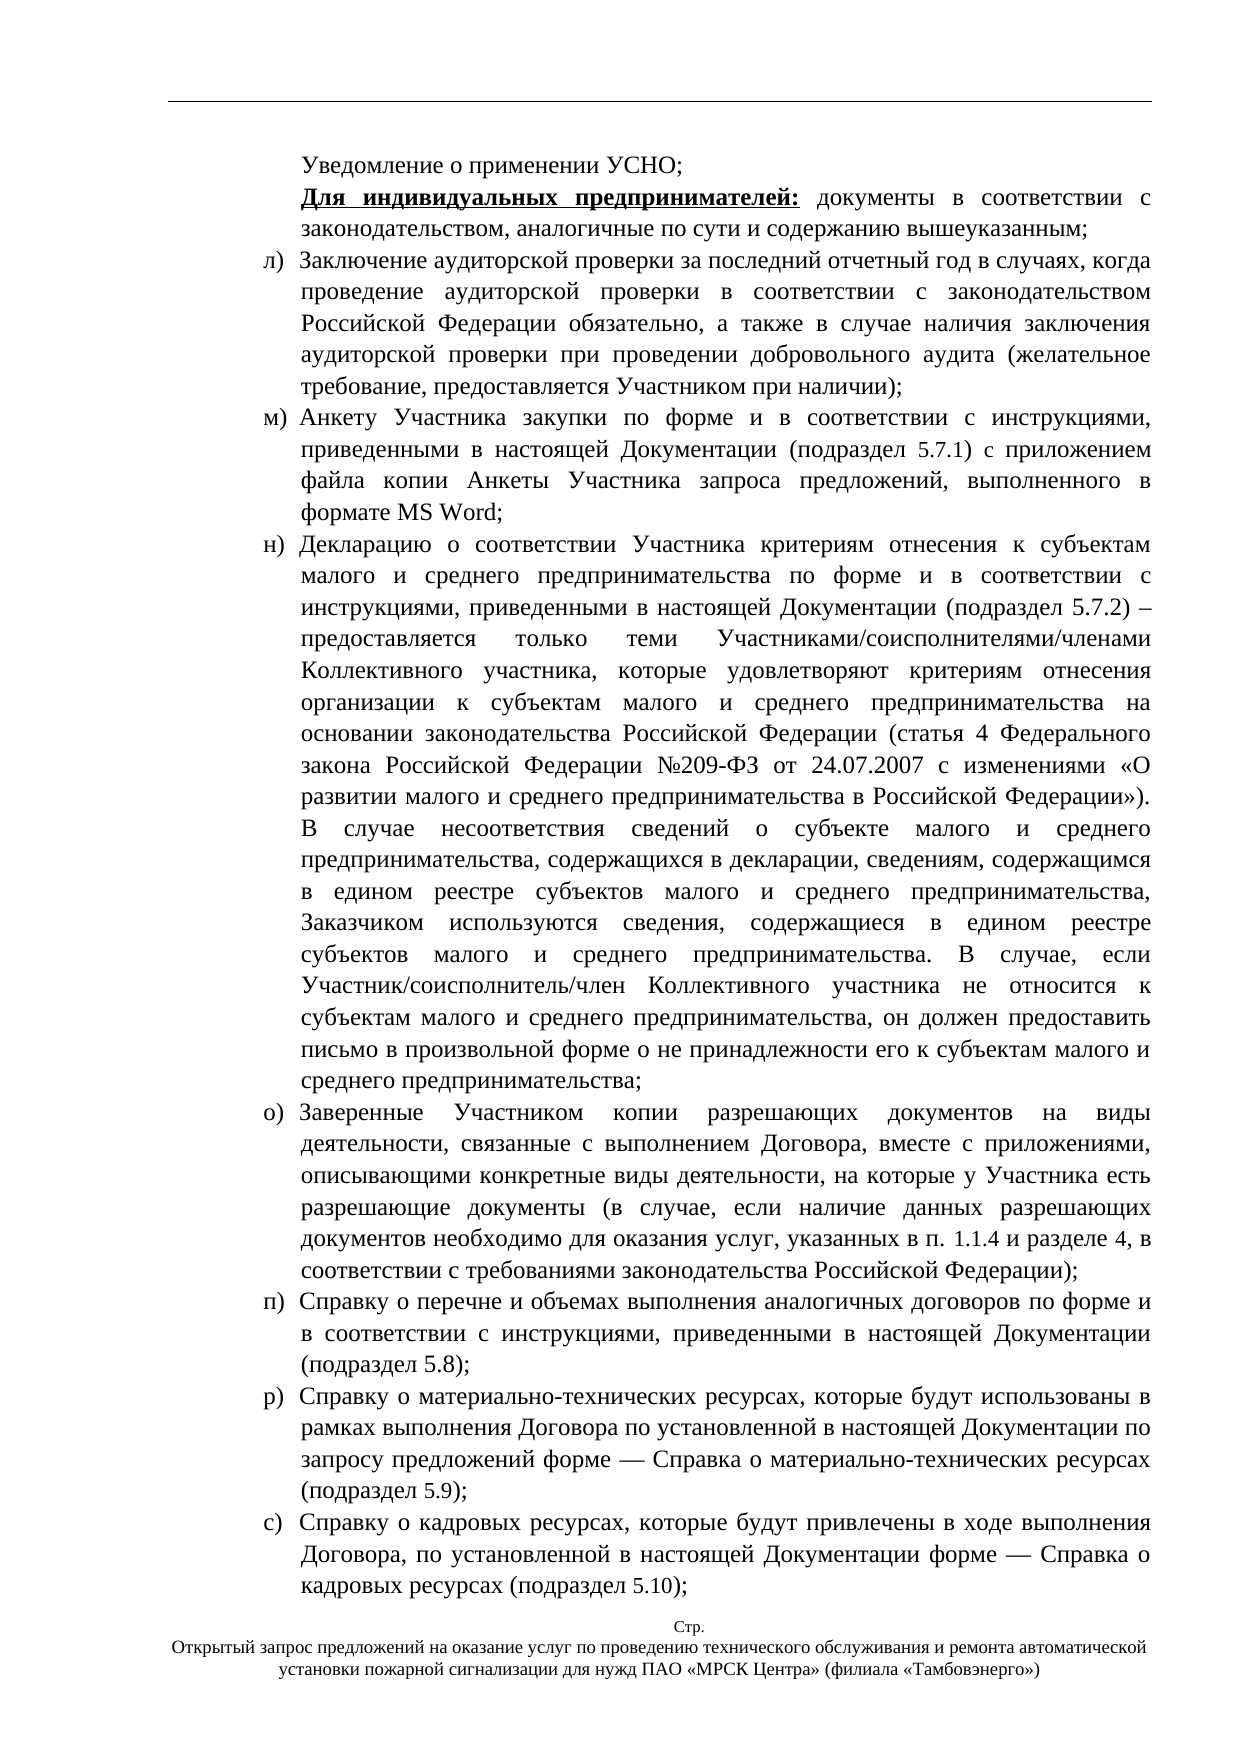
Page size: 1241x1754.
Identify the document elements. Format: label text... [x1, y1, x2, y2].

list Справку о кадровых ресурсах, которые будут привлечены в ходе выполнения Договора, по установленной в настоящей Документации форме — Справка о кадровых ресурсах (подраздел 5.10); [263, 1507, 1152, 1599]
list Справку о материально-технических ресурсах, которые будут использованы в рамках выполнения Договора по установленной в настоящей Документации по запросу предложений форме — Справка о материально-технических ресурсах (подраздел 5.9); [263, 1381, 1152, 1504]
list Заключение аудиторской проверки за последний отчетный год в случаях, когда проведение аудиторской проверки в соответствии с законодательством Российской Федерации обязательно, а также в случае наличия заключения аудиторской проверки при проведении добровольного аудита (желательное требование, предоставляется Участником при наличии); [263, 245, 1152, 400]
list Справку о перечне и объемах выполнения аналогичных договоров по форме и в соответствии с инструкциями, приведенными в настоящей Документации (подраздел 5.8); [263, 1286, 1152, 1378]
text Уведомление о применении УСНО; [301, 150, 1152, 179]
list Анкету Участника закупки по форме и в соответствии с инструкциями, приведенными в настоящей Документации (подраздел 5.7.1) с приложением файла копии Анкеты Участника запроса предложений, выполненного в формате MS Word; [263, 402, 1152, 526]
text Для индивидуальных предпринимателей: документы в соответствии с законодательством, аналогичные по сути и содержанию вышеуказанным; [301, 182, 1152, 242]
list Декларацию о соответствии Участника критериям отнесения к субъектам малого и среднего предпринимательства по форме и в соответствии с инструкциями, приведенными в настоящей Документации (подраздел 5.7.2) – предоставляется только теми Участниками/соисполнителями/членами Коллективного участника, которые удовлетворяют критериям отнесения организации к субъектам малого и среднего предпринимательства на основании законодательства Российской Федерации (статья 4 Федерального закона Российской Федерации №209-ФЗ от 24.07.2007 с изменениями «О развитии малого и среднего предпринимательства в Российской Федерации»). В случае несоответствия сведений о субъекте малого и среднего предпринимательства, содержащихся в декларации, сведениям, содержащимся в едином реестре субъектов малого и среднего предпринимательства, Заказчиком используются сведения, содержащиеся в едином реестре субъектов малого и среднего предпринимательства. В случае, если Участник/соисполнитель/член Коллективного участника не относится к субъектам малого и среднего предпринимательства, он должен предоставить письмо в произвольной форме о не принадлежности его к субъектам малого и среднего предпринимательства; [263, 529, 1152, 1094]
list Заверенные Участником копии разрешающих документов на виды деятельности, связанные с выполнением Договора, вместе с приложениями, описывающими конкретные виды деятельности, на которые у Участника есть разрешающие документы (в случае, если наличие данных разрешающих документов необходимо для оказания услуг, указанных в п. 1.1.4 и разделе 4, в соответствии с требованиями законодательства Российской Федерации); [263, 1097, 1152, 1283]
